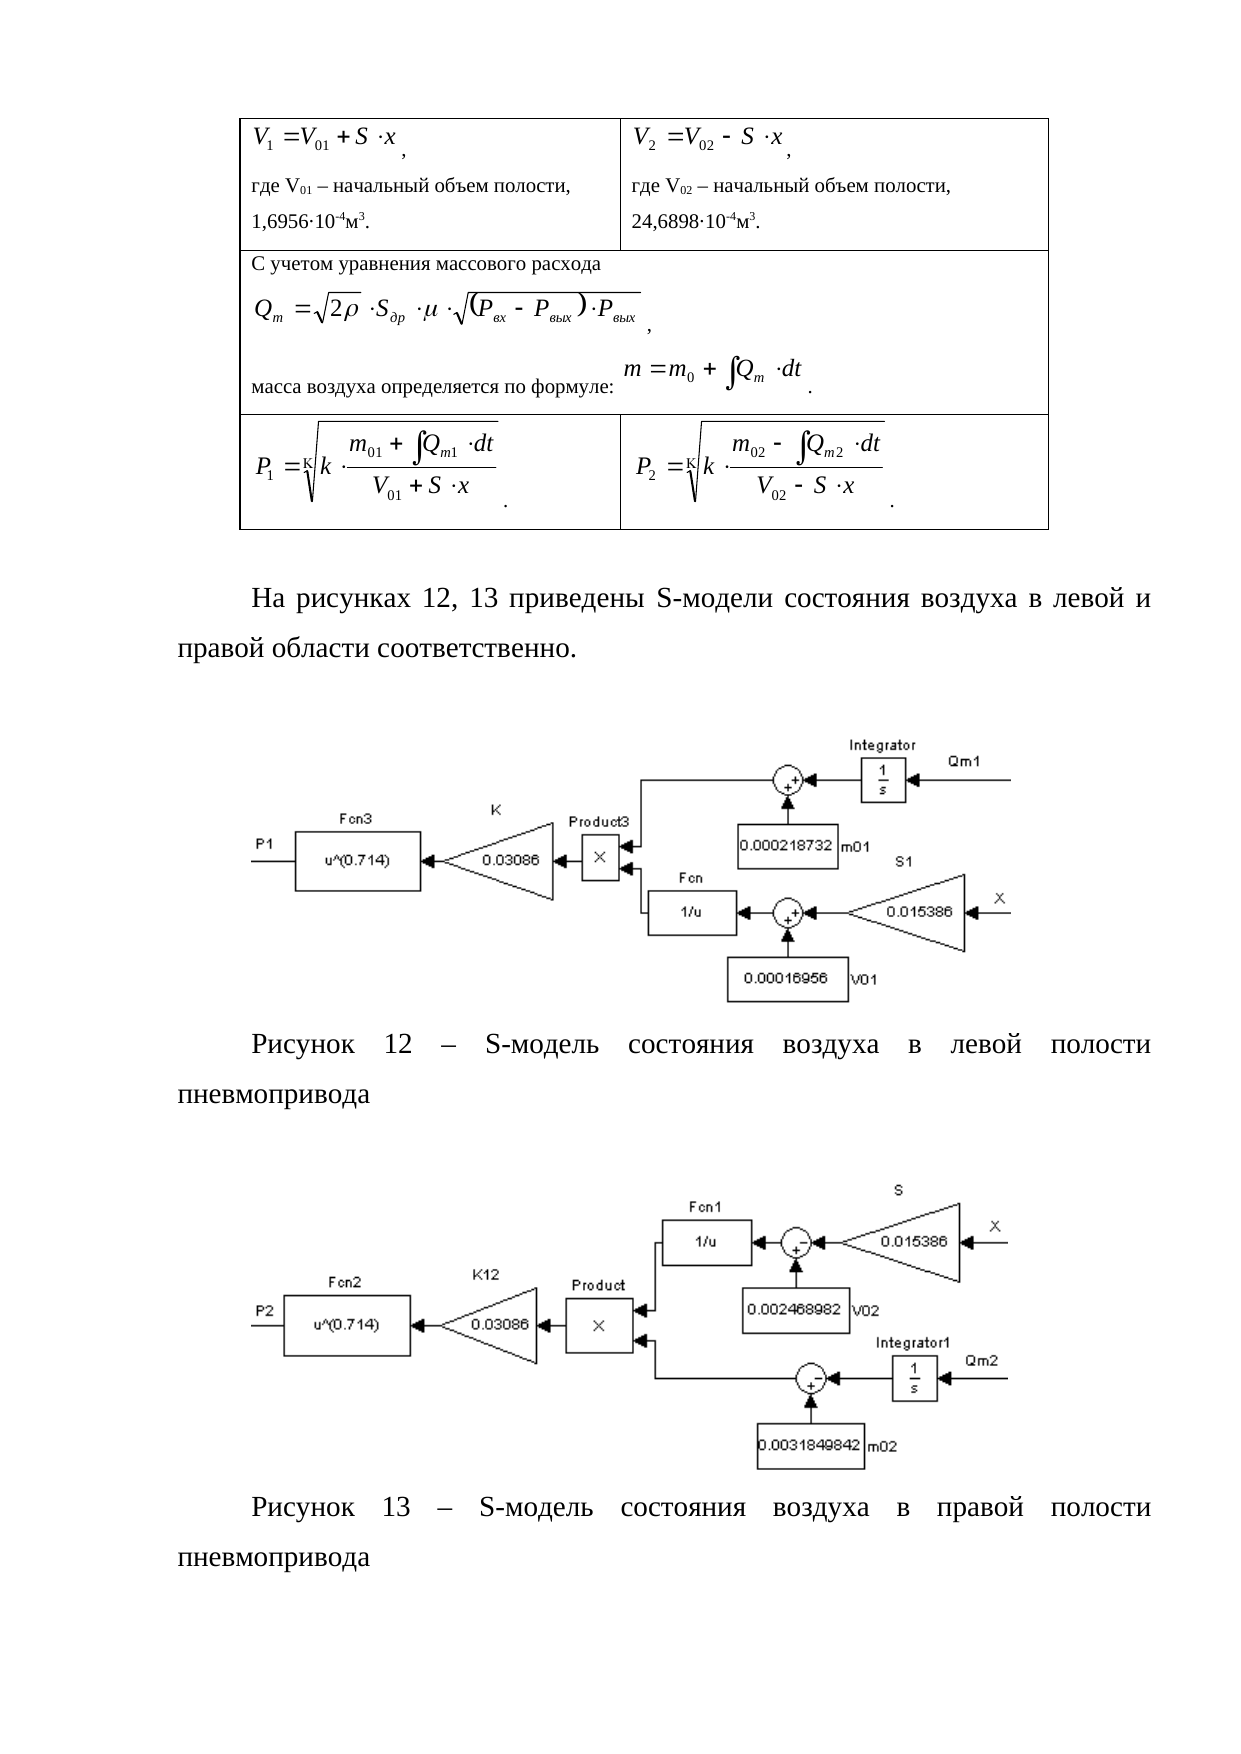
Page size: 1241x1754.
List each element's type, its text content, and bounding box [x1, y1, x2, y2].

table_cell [621, 119, 1048, 250]
picture [251, 1176, 1008, 1473]
table_cell С учетом уравнения массового расхода , масса воздуха определяется по формуле: . [241, 251, 1048, 414]
text На рисунках 12, 13 приведены S-модели состояния воздуха в левой и правой области соответственно. [177, 580, 1152, 664]
text Рисунок 13 – S-модель состояния воздуха в правой полости пневмопривода [177, 1489, 1152, 1573]
table_cell . [241, 415, 620, 529]
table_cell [241, 119, 620, 250]
table_cell . [621, 415, 1048, 529]
picture [251, 731, 1011, 1010]
text Рисунок 12 – S-модель состояния воздуха в левой полости пневмопривода [177, 1026, 1152, 1110]
